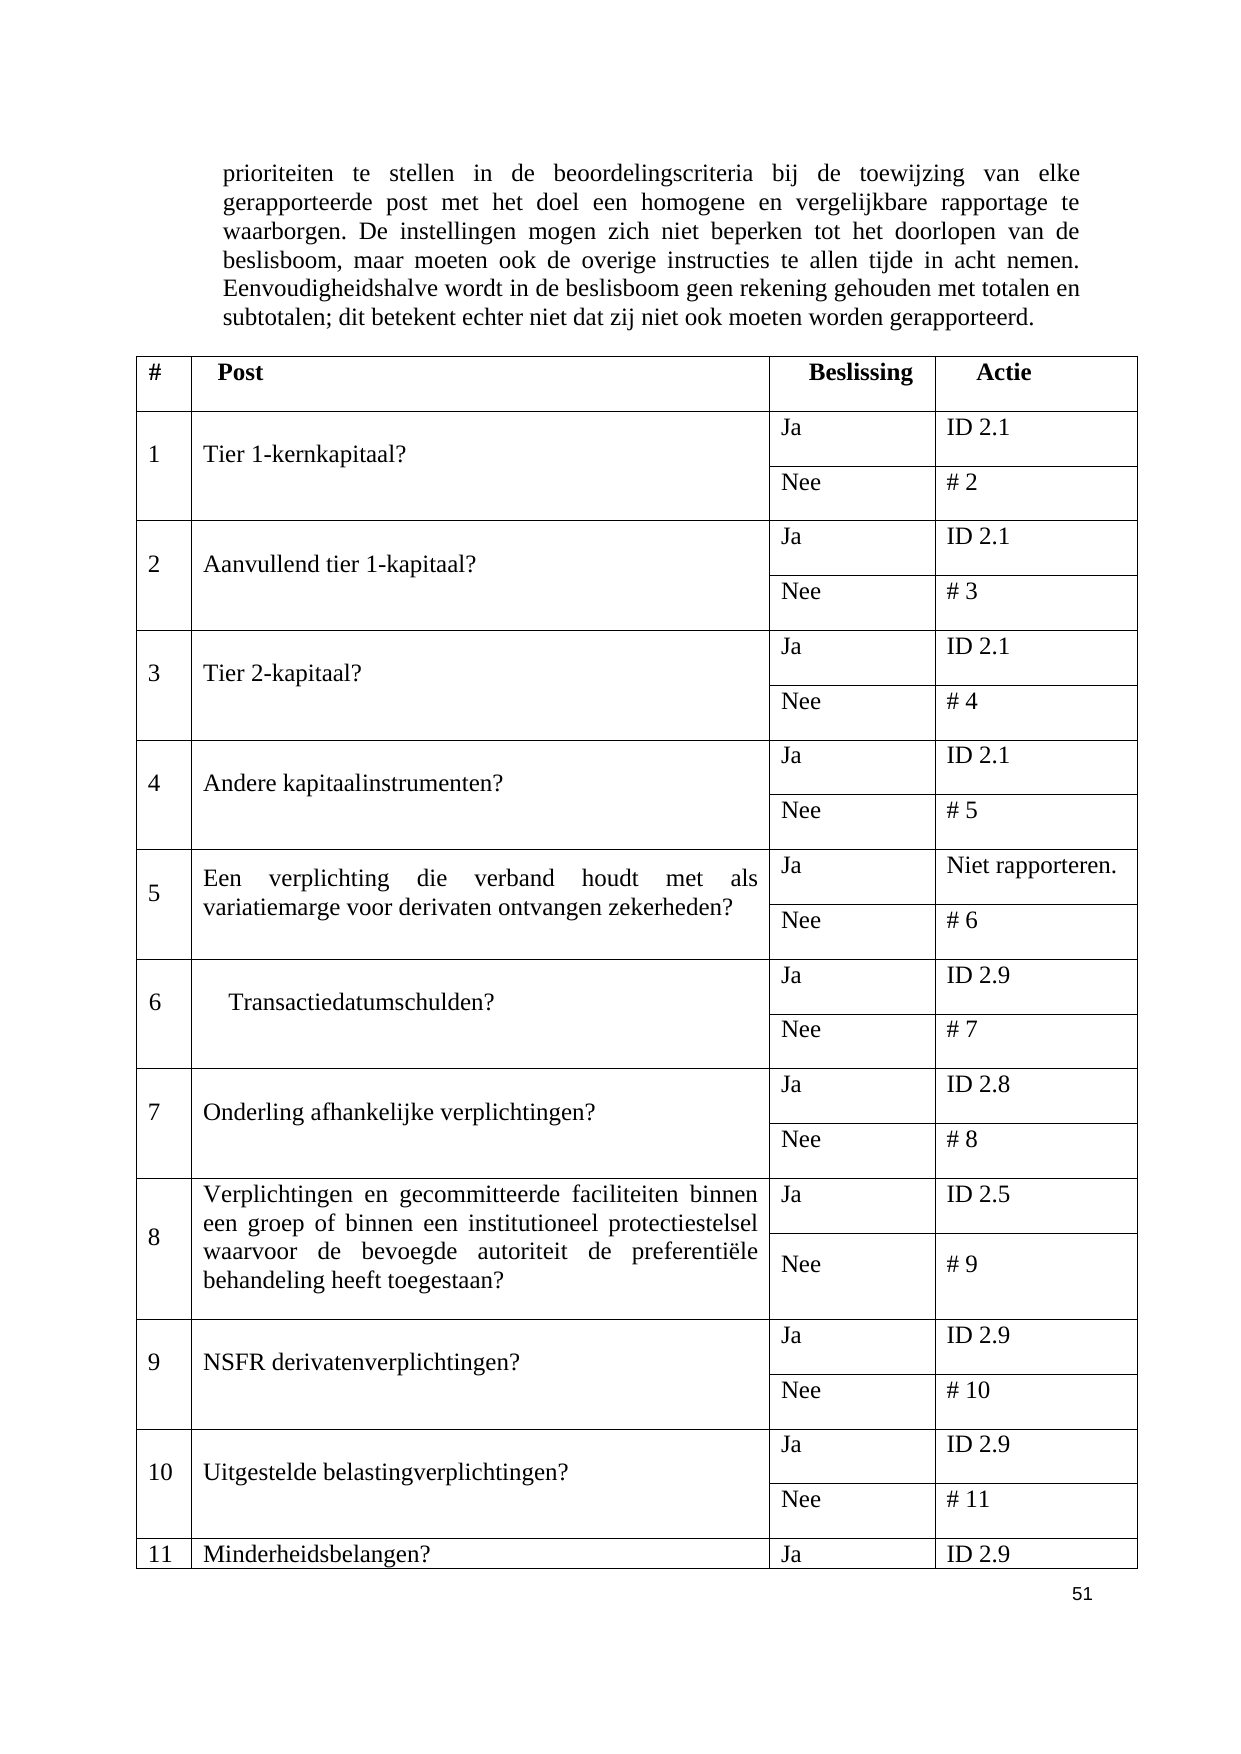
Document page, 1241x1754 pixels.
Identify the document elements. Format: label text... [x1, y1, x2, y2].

table_cell # 9 [936, 1234, 1137, 1319]
table_cell Nee [770, 1124, 935, 1178]
table_cell Andere kapitaalinstrumenten? [192, 741, 769, 849]
table_cell 4 [137, 741, 191, 849]
table_cell Nee [770, 795, 935, 849]
table_cell # 7 [936, 1015, 1137, 1068]
table_cell Nee [770, 1484, 935, 1538]
table_cell # 6 [936, 905, 1137, 959]
table_cell # 5 [936, 795, 1137, 849]
table_cell 11 [137, 1539, 191, 1568]
table_cell Aanvullend tier 1-kapitaal? [192, 521, 769, 630]
table_cell Nee [770, 905, 935, 959]
table_cell ID 2.5 [936, 1179, 1137, 1233]
table_cell Een verplichting die verband houdt met als variatiemarge voor derivaten ontvangen zekerheden? [192, 850, 769, 959]
table_cell Nee [770, 1015, 935, 1068]
table_cell 8 [137, 1179, 191, 1319]
table_cell Ja [770, 741, 935, 794]
table_cell ID 2.1 [936, 412, 1137, 466]
table_cell ID 2.9 [936, 1539, 1137, 1568]
table_cell Ja [770, 1179, 935, 1233]
table_cell Ja [770, 1069, 935, 1123]
table_cell # 2 [936, 467, 1137, 520]
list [185, 158, 1081, 331]
table_cell Ja [770, 1430, 935, 1483]
table_cell NSFR derivatenverplichtingen? [192, 1320, 769, 1428]
table_cell 10 [137, 1430, 191, 1538]
table_cell Ja [770, 412, 935, 466]
table_cell Nee [770, 1375, 935, 1428]
table_header Actie [936, 357, 1137, 411]
table_header Beslissing [770, 357, 935, 411]
table_cell 6 [137, 960, 191, 1068]
table_cell Nee [770, 1234, 935, 1319]
table_cell ID 2.1 [936, 741, 1137, 794]
table_cell # 10 [936, 1375, 1137, 1428]
table_cell Verplichtingen en gecommitteerde faciliteiten binnen een groep of binnen een institutioneel protectiestelsel waarvoor de bevoegde autoriteit de preferentiële behandeling heeft toegestaan? [192, 1179, 769, 1319]
table_cell Ja [770, 960, 935, 1013]
table_cell 2 [137, 521, 191, 630]
table_cell Ja [770, 631, 935, 685]
table_cell # 11 [936, 1484, 1137, 1538]
table_cell ID 2.1 [936, 521, 1137, 575]
table_cell # 3 [936, 576, 1137, 630]
table_cell ID 2.9 [936, 1320, 1137, 1374]
table_cell Nee [770, 576, 935, 630]
table_cell Niet rapporteren. [936, 850, 1137, 904]
table_cell Tier 1-kernkapitaal? [192, 412, 769, 520]
table_cell ID 2.9 [936, 1430, 1137, 1483]
table_cell Ja [770, 1320, 935, 1374]
table_cell Transactiedatumschulden? [192, 960, 769, 1068]
table_cell Nee [770, 686, 935, 739]
table_cell Ja [770, 1539, 935, 1568]
table_cell ID 2.1 [936, 631, 1137, 685]
table_cell Uitgestelde belastingverplichtingen? [192, 1430, 769, 1538]
table_cell 9 [137, 1320, 191, 1428]
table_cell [192, 1539, 769, 1568]
table_cell Ja [770, 850, 935, 904]
table_cell ID 2.8 [936, 1069, 1137, 1123]
table_cell Ja [770, 521, 935, 575]
table_cell 7 [137, 1069, 191, 1178]
table_cell Nee [770, 467, 935, 520]
table_header Post [192, 357, 769, 411]
table_cell Tier 2-kapitaal? [192, 631, 769, 739]
table_header # [137, 357, 191, 411]
table_cell Onderling afhankelijke verplichtingen? [192, 1069, 769, 1178]
table_cell 1 [137, 412, 191, 520]
table_cell 3 [137, 631, 191, 739]
table_cell # 4 [936, 686, 1137, 739]
table_cell 5 [137, 850, 191, 959]
table_cell ID 2.9 [936, 960, 1137, 1013]
table_cell # 8 [936, 1124, 1137, 1178]
